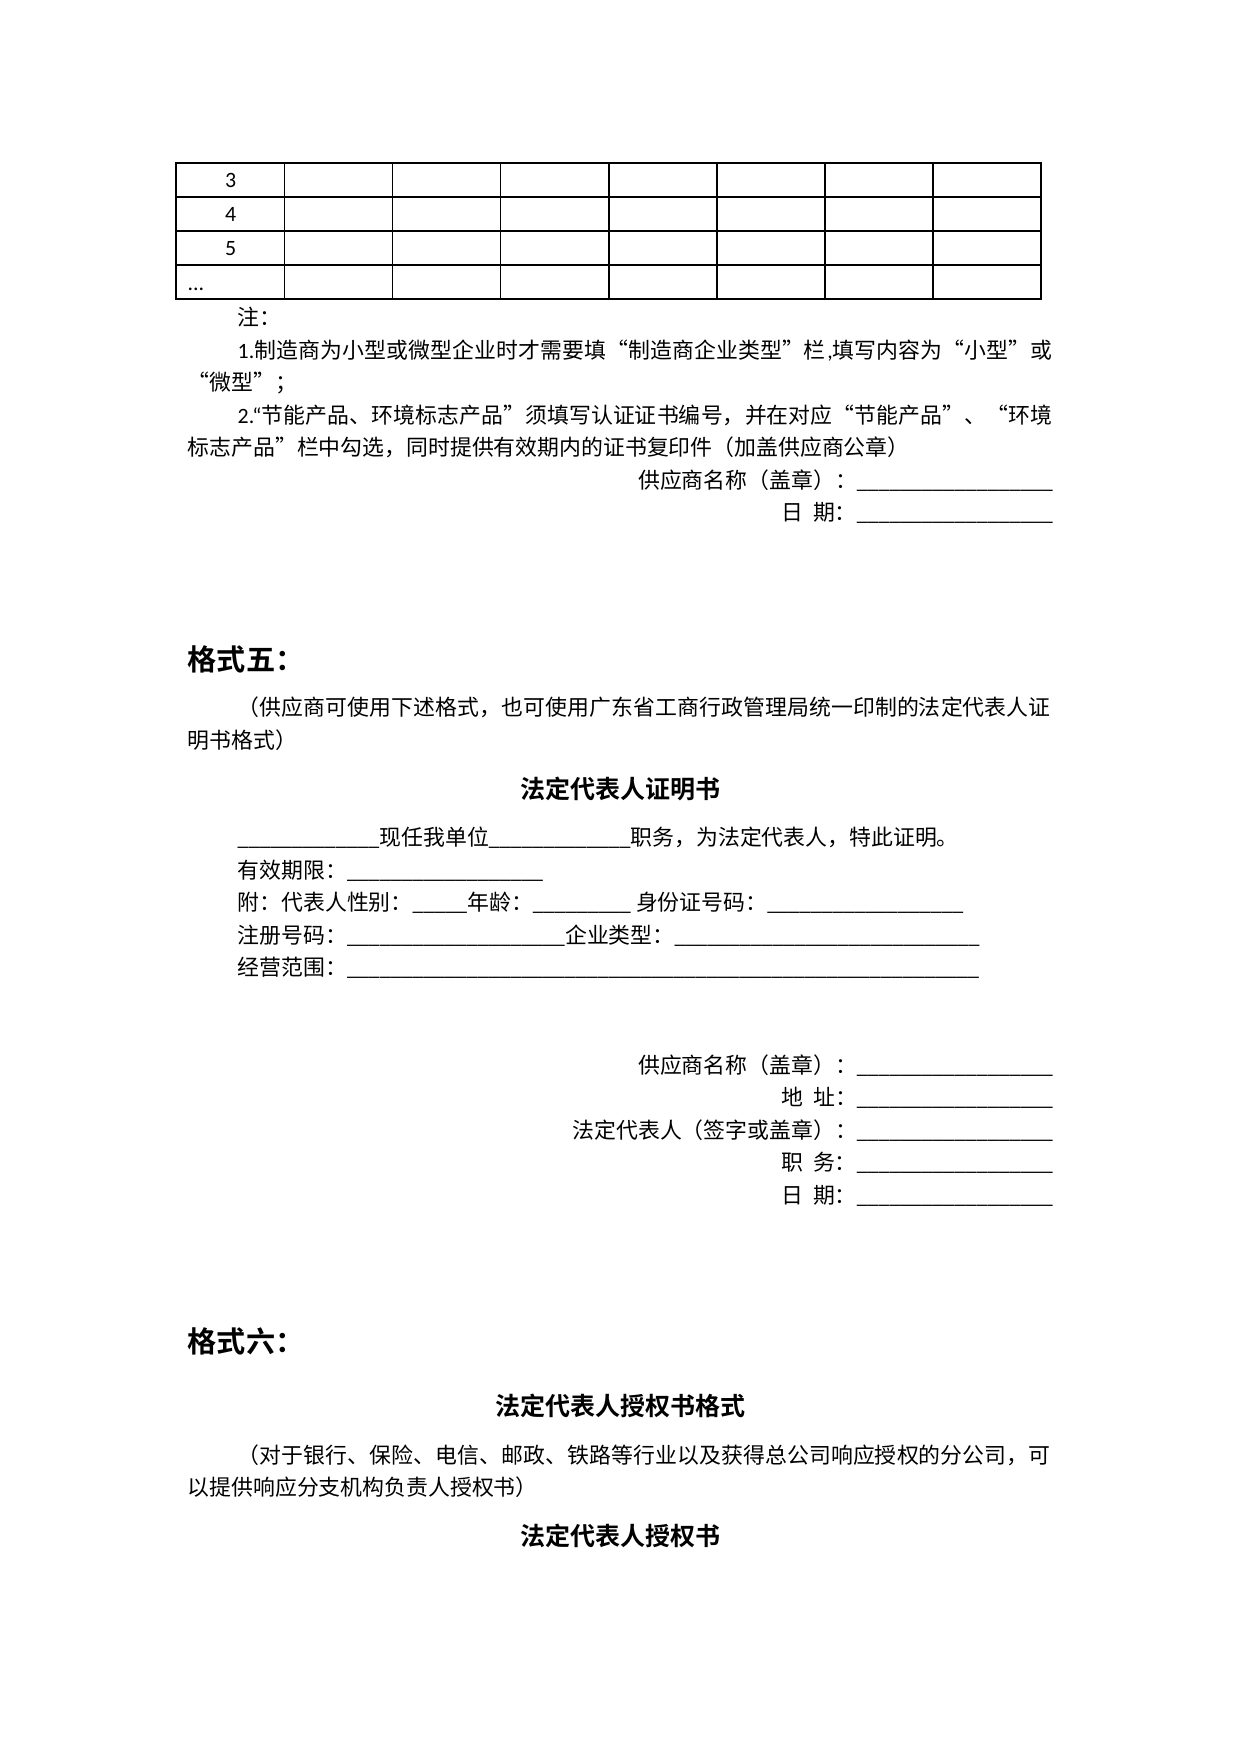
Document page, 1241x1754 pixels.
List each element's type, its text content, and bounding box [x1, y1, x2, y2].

table_cell [718, 164, 824, 196]
table_cell [610, 232, 716, 264]
table_cell [285, 164, 392, 196]
text 法定代表人（签字或盖章）：__________________ [187, 1112, 1053, 1145]
table_cell [393, 198, 500, 230]
text 地 址：__________________ [187, 1080, 1053, 1112]
table_cell [718, 232, 824, 264]
table_cell [285, 266, 392, 298]
table_cell [610, 198, 716, 230]
text 格式五： [187, 625, 1053, 690]
table_cell [718, 266, 824, 298]
text 法定代表人证明书 [187, 755, 1053, 820]
text 格式六： [187, 1307, 1053, 1372]
text 1.制造商为小型或微型企业时才需要填“制造商企业类型”栏,填写内容为“小型”或“微型”； [187, 332, 1053, 397]
text 供应商名称（盖章）：__________________ [187, 462, 1053, 495]
text 法定代表人授权书格式 [187, 1372, 1053, 1437]
text _____________现任我单位_____________职务，为法定代表人，特此证明。 [187, 820, 1053, 852]
table_cell [610, 266, 716, 298]
text 日 期：__________________ [187, 1177, 1053, 1210]
table_cell [826, 198, 932, 230]
table_cell [501, 164, 608, 196]
table_cell [285, 198, 392, 230]
text 注册号码：____________________企业类型：____________________________ [187, 917, 1053, 950]
text 法定代表人授权书 [187, 1502, 1053, 1567]
table_cell [718, 198, 824, 230]
text 有效期限：__________________ [187, 852, 1053, 885]
table_cell [393, 266, 500, 298]
table_cell [610, 164, 716, 196]
table_cell [285, 232, 392, 264]
table_cell [501, 198, 608, 230]
table_cell [393, 232, 500, 264]
table_cell [826, 232, 932, 264]
table_cell [501, 232, 608, 264]
text 日 期：__________________ [187, 495, 1053, 527]
text 经营范围：__________________________________________________________ [187, 950, 1053, 982]
text 附：代表人性别：_____年龄：_________ 身份证号码：__________________ [187, 885, 1053, 917]
table_cell [934, 198, 1040, 230]
text 注： [187, 300, 1053, 332]
table_cell [501, 266, 608, 298]
table_cell [393, 164, 500, 196]
table_cell [934, 232, 1040, 264]
table_cell [934, 164, 1040, 196]
text 职 务：__________________ [187, 1145, 1053, 1177]
text 2.“节能产品、环境标志产品”须填写认证证书编号，并在对应“节能产品”、“环境标志产品”栏中勾选，同时提供有效期内的证书复印件（加盖供应商公章） [187, 397, 1053, 462]
table_cell 5 [177, 232, 284, 264]
table_cell [826, 164, 932, 196]
text （供应商可使用下述格式，也可使用广东省工商行政管理局统一印制的法定代表人证明书格式） [187, 690, 1053, 755]
table_cell ... [177, 266, 284, 298]
text （对于银行、保险、电信、邮政、铁路等行业以及获得总公司响应授权的分公司，可以提供响应分支机构负责人授权书） [187, 1437, 1053, 1502]
table_cell [934, 266, 1040, 298]
table_cell 4 [177, 198, 284, 230]
table_cell [826, 266, 932, 298]
text 供应商名称（盖章）：__________________ [187, 1047, 1053, 1080]
table_cell 3 [177, 164, 284, 196]
